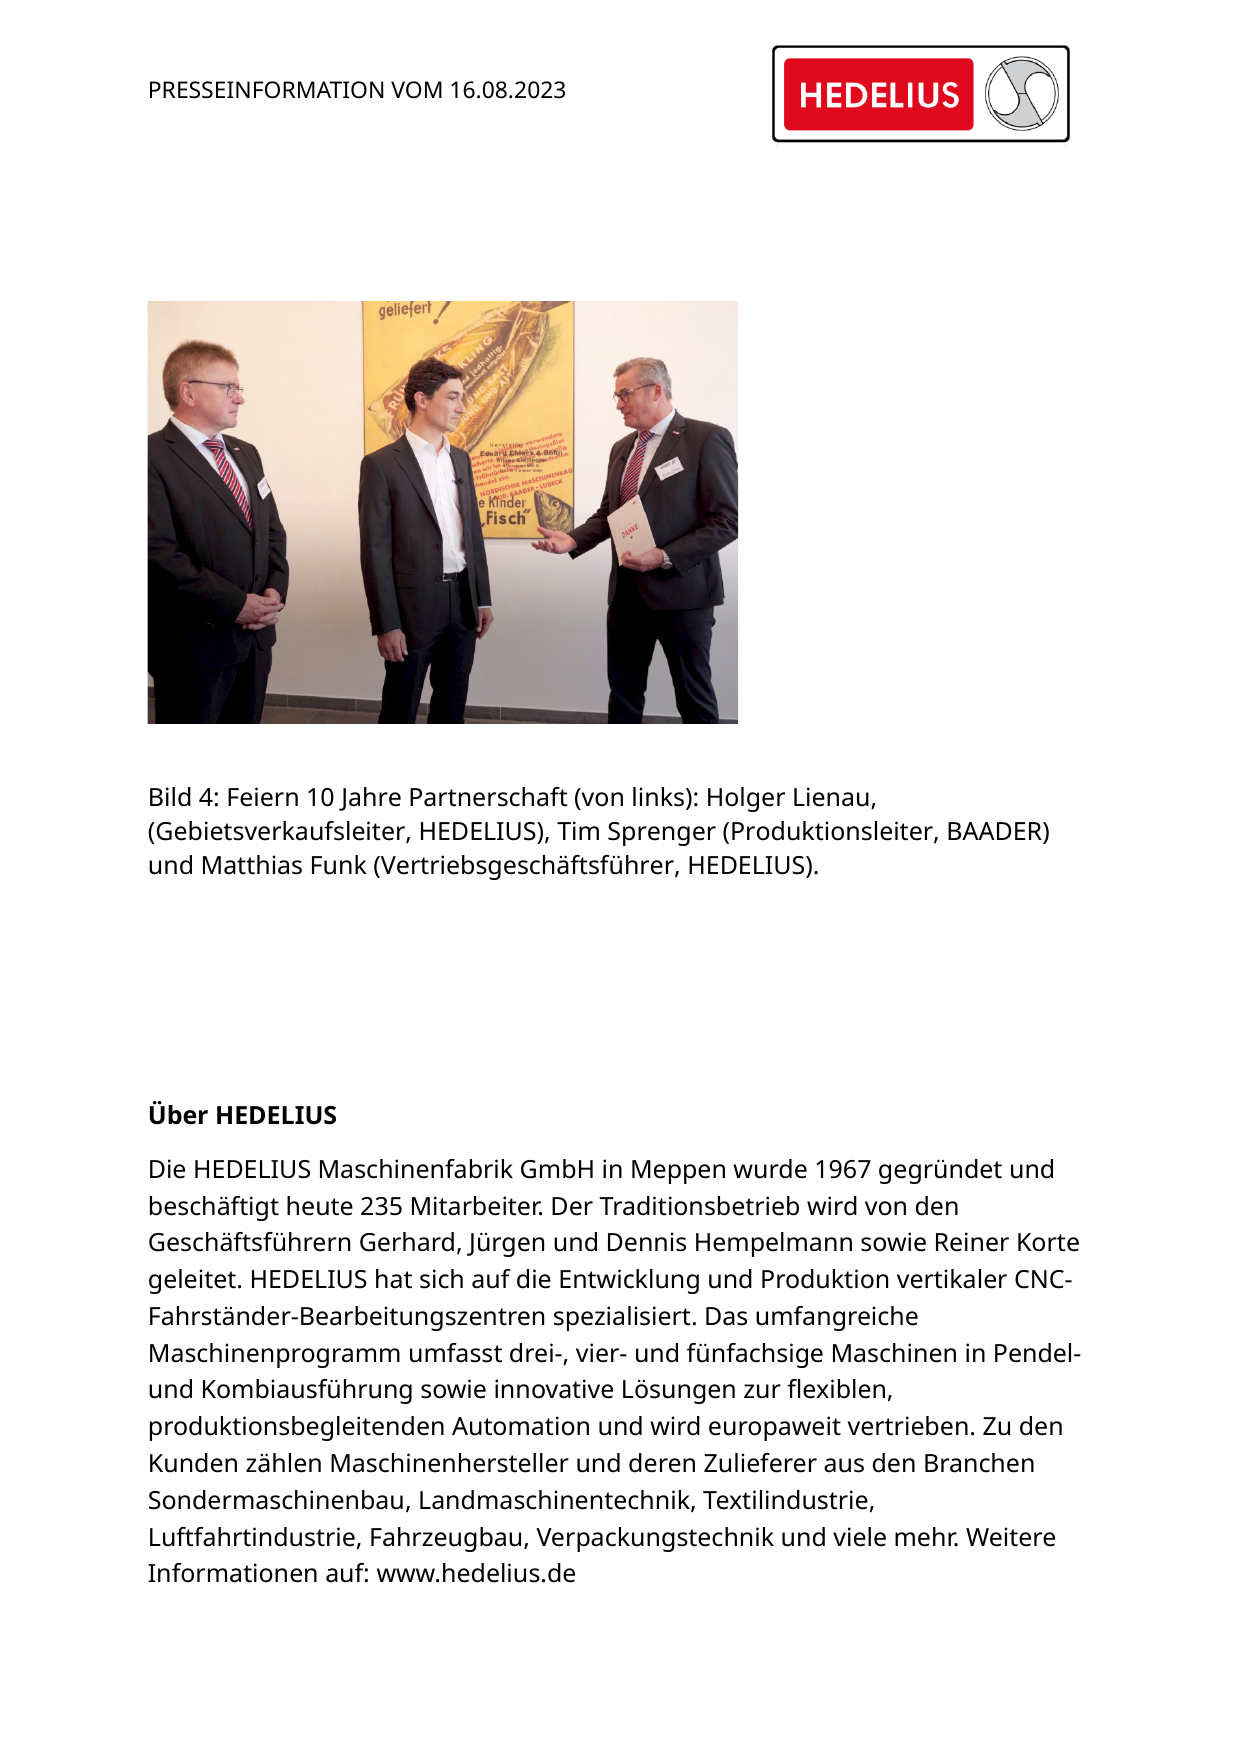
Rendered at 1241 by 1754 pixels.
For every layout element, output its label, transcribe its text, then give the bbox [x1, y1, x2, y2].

text Bild 4: Feiern 10 Jahre Partnerschaft (von links): Holger Lienau, (Gebietsverkaufsleiter, HEDELIUS), Tim Sprenger (Produktionsleiter, BAADER) und Matthias Funk (Vertriebsgeschäftsführer, HEDELIUS). [148, 779, 1093, 882]
text Über HEDELIUS [148, 1098, 1093, 1132]
text Die HEDELIUS Maschinenfabrik GmbH in Meppen wurde 1967 gegründet und beschäftigt heute 235 Mitarbeiter. Der Traditionsbetrieb wird von den Geschäftsführern Gerhard, Jürgen und Dennis Hempelmann sowie Reiner Korte geleitet. HEDELIUS hat sich auf die Entwicklung und Produktion vertikaler CNC-Fahrständer-Bearbeitungszentren spezialisiert. Das umfangreiche Maschinenprogramm umfasst drei-, vier- und fünfachsige Maschinen in Pendel- und Kombiausführung sowie innovative Lösungen zur flexiblen, produktionsbegleitenden Automation und wird europaweit vertrieben. Zu den Kunden zählen Maschinenhersteller und deren Zulieferer aus den Branchen Sondermaschinenbau, Landmaschinentechnik, Textilindustrie, Luftfahrtindustrie, Fahrzeugbau, Verpackungstechnik und viele mehr. Weitere Informationen auf: www.hedelius.de [148, 1151, 1093, 1590]
picture [147, 301, 739, 724]
picture [766, 39, 1073, 146]
